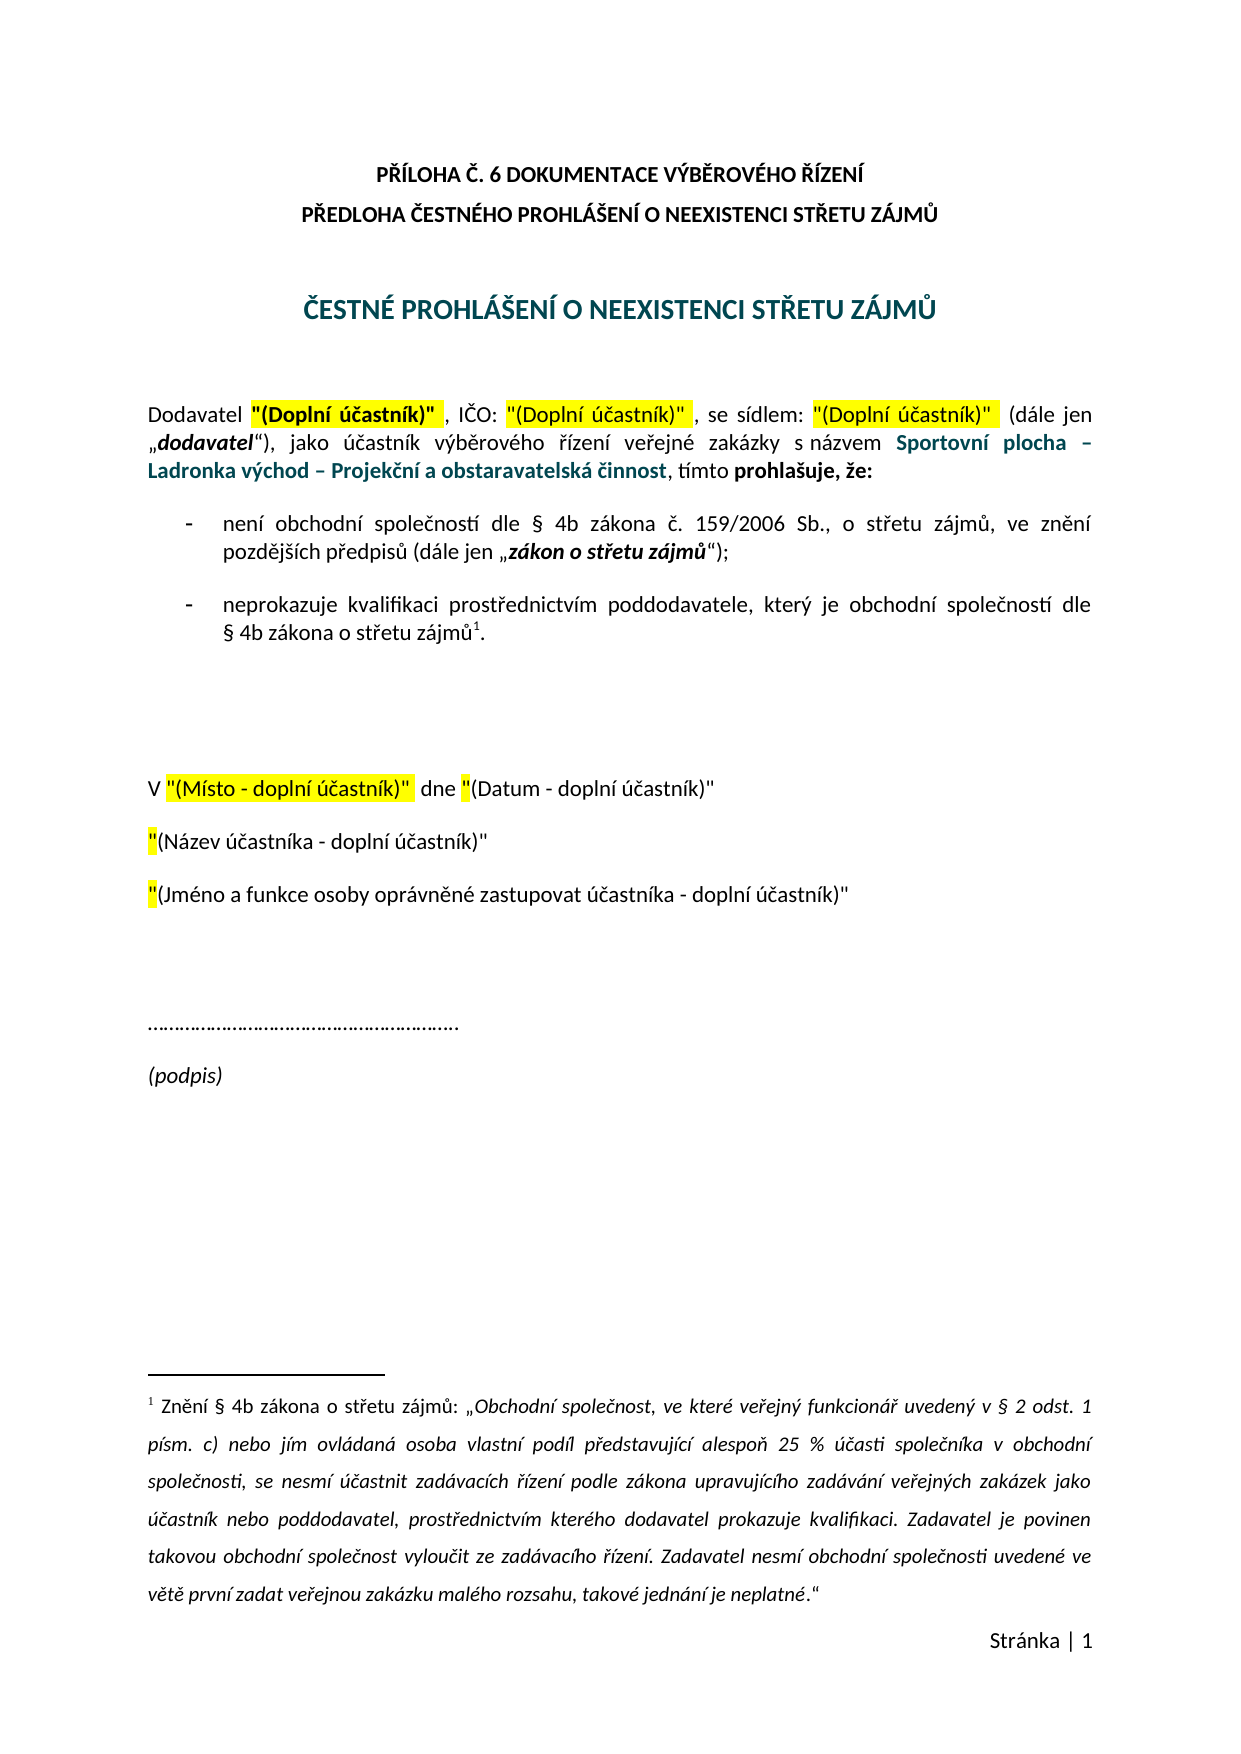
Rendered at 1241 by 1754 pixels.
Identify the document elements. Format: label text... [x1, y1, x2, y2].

text čestné prohlášení o NEEXISTENCI STŘETU ZÁJMŮ [148, 291, 1093, 327]
text V dne [415, 774, 461, 802]
text Předloha čestného prohlášení o NEEXISTENCI STŘETU ZÁJMŮ [148, 201, 1093, 229]
list není obchodní společností dle § 4b zákona č. 159/2006 Sb., o střetu zájmů, ve znění pozdějších předpisů (dále jen „zákon o střetu zájmů“); [185, 509, 1093, 565]
text V dne [470, 774, 1093, 802]
text Příloha č. 6 dokumentace výběrového řízení [148, 160, 1093, 188]
list neprokazuje kvalifikaci prostřednictvím poddodavatele, který je obchodní společností dle § 4b zákona o střetu zájmů. [185, 590, 1093, 646]
text V dne [148, 774, 166, 802]
text ………………………………………………….. [148, 1008, 1093, 1036]
text (podpis) [148, 1061, 1093, 1089]
text Dodavatel , IČO: , se sídlem: (dále jen „dodavatel“), jako účastník výběrového řízení veřejné zakázky s názvem Sportovní plocha – Ladronka východ – Projekční a obstaravatelská činnost, tímto prohlašuje, že: [148, 400, 1093, 484]
